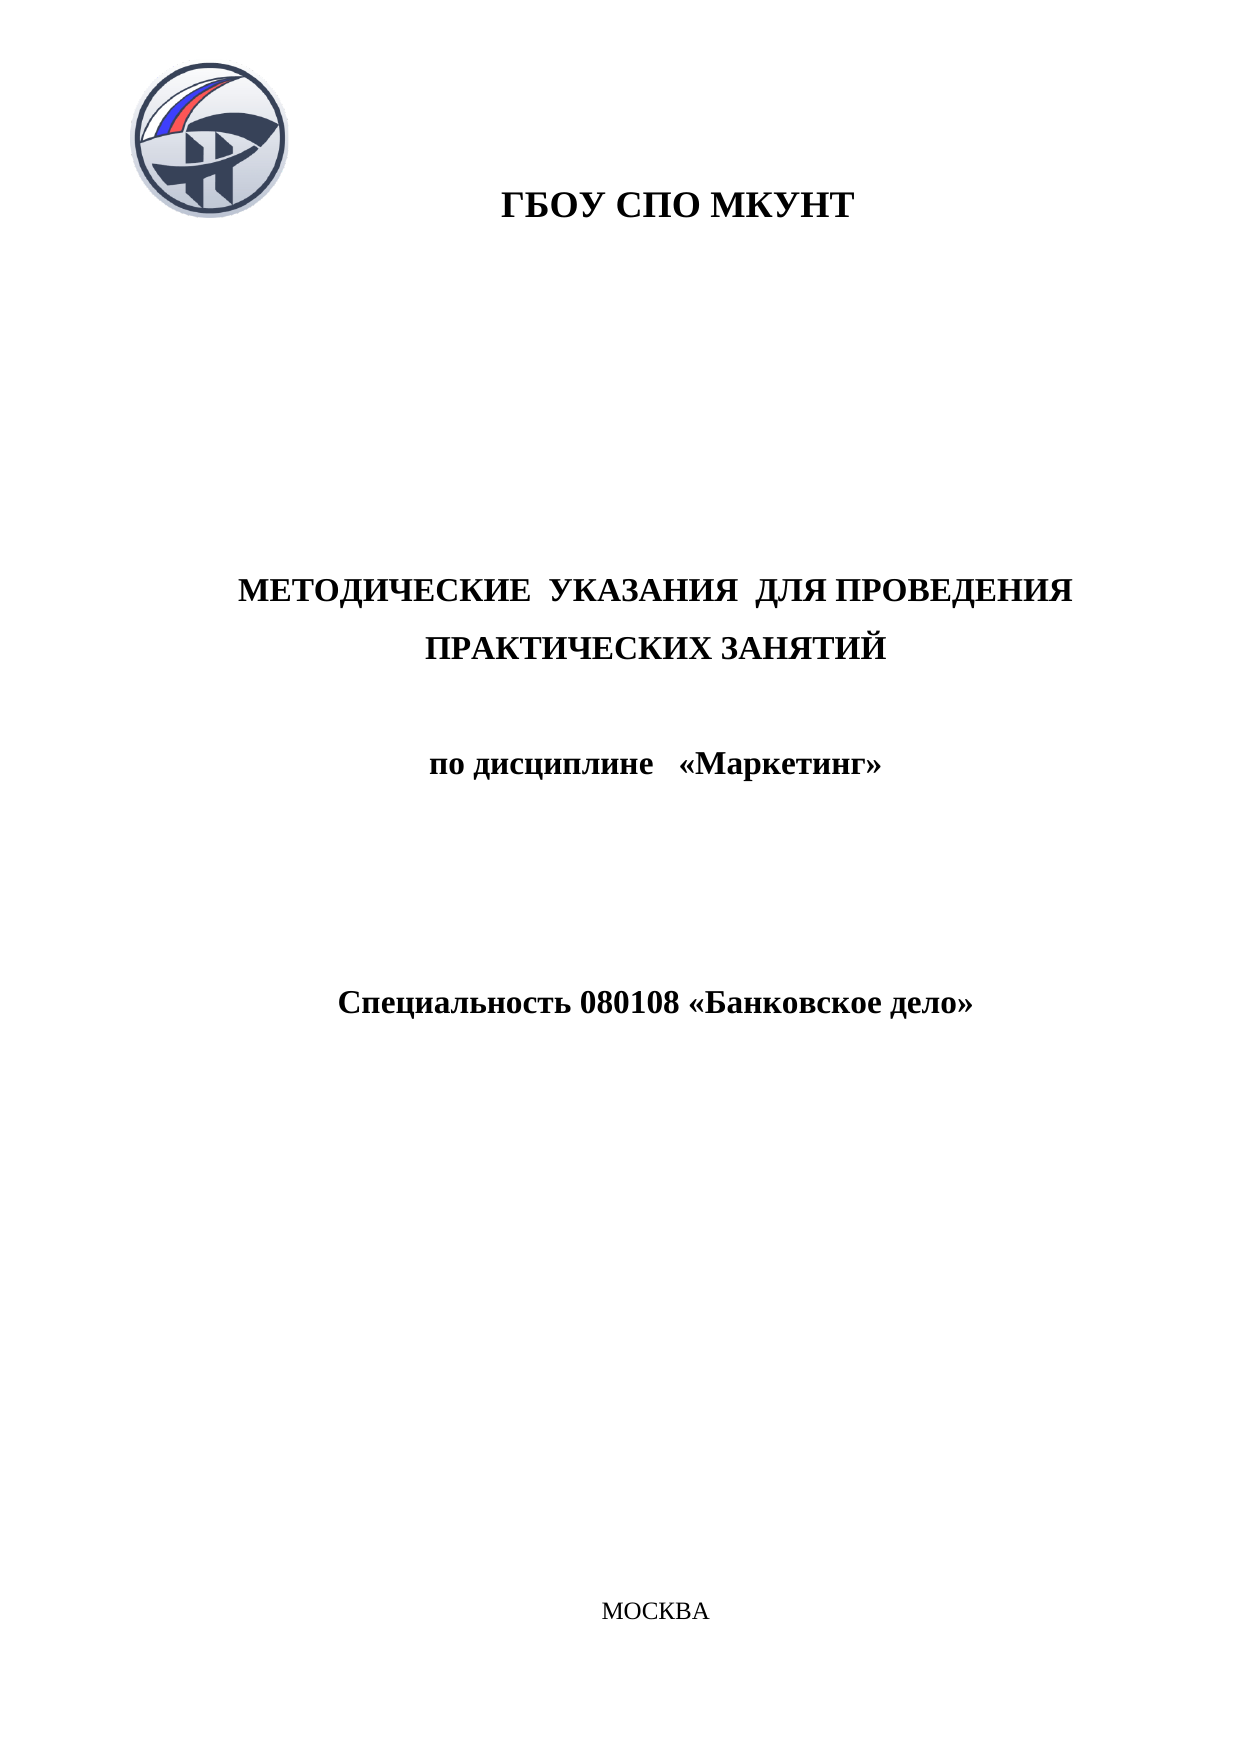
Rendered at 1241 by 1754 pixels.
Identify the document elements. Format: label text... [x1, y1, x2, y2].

text МЕТОДИЧЕСКИЕ УКАЗАНИЯ ДЛЯ ПРОВЕДЕНИЯ [130, 571, 1181, 609]
text ПРАКТИЧЕСКИХ ЗАНЯТИЙ [130, 628, 1181, 666]
text Специальность 080108 «Банковское дело» [130, 983, 1181, 1021]
text по дисциплине «Маркетинг» [130, 743, 1181, 781]
text ГБОУ СПО МКУНТ [130, 59, 1181, 226]
text МОСКВА [130, 1596, 1181, 1625]
picture [130, 59, 289, 218]
